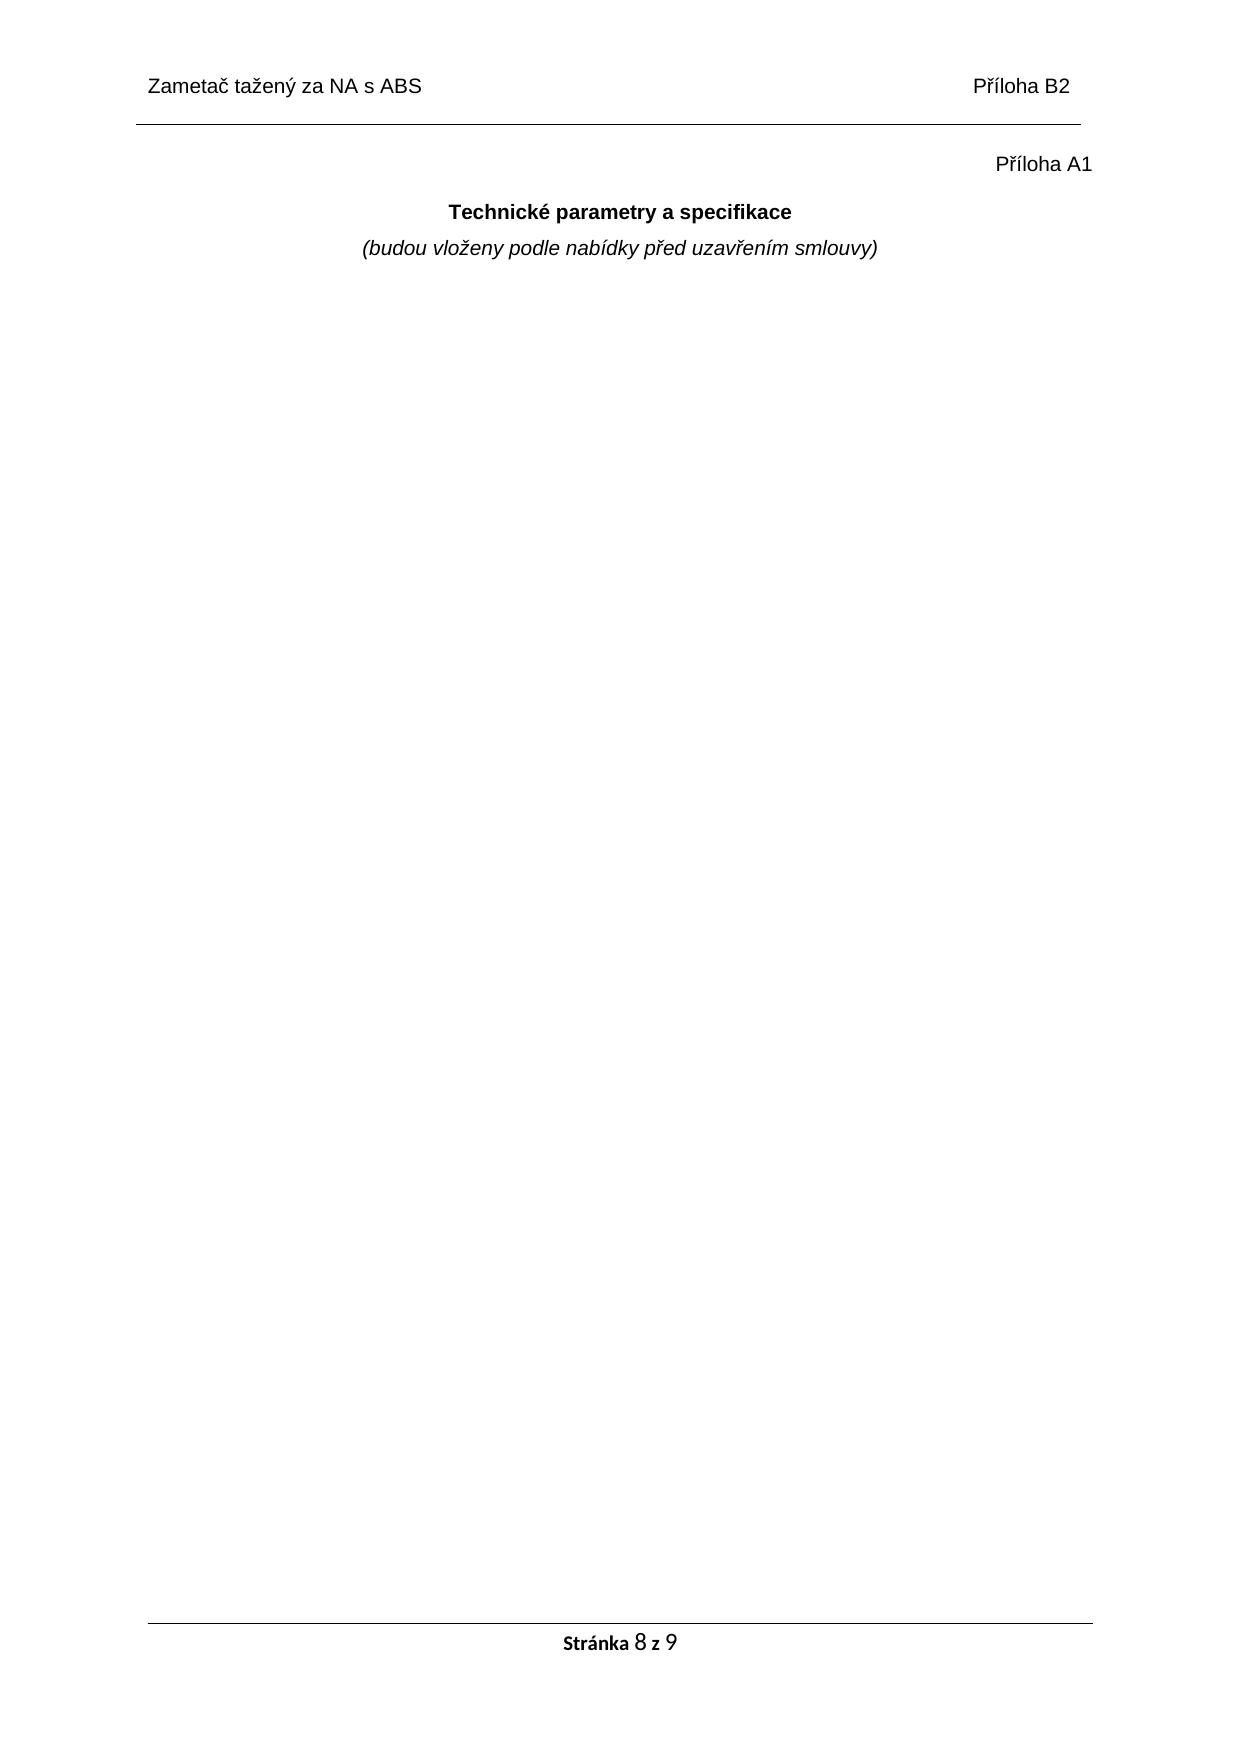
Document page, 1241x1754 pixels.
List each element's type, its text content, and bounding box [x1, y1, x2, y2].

text Technické parametry a specifikace [148, 200, 1093, 224]
text Příloha A1 [148, 151, 1093, 175]
text (budou vloženy podle nabídky před uzavřením smlouvy) [148, 236, 1093, 260]
